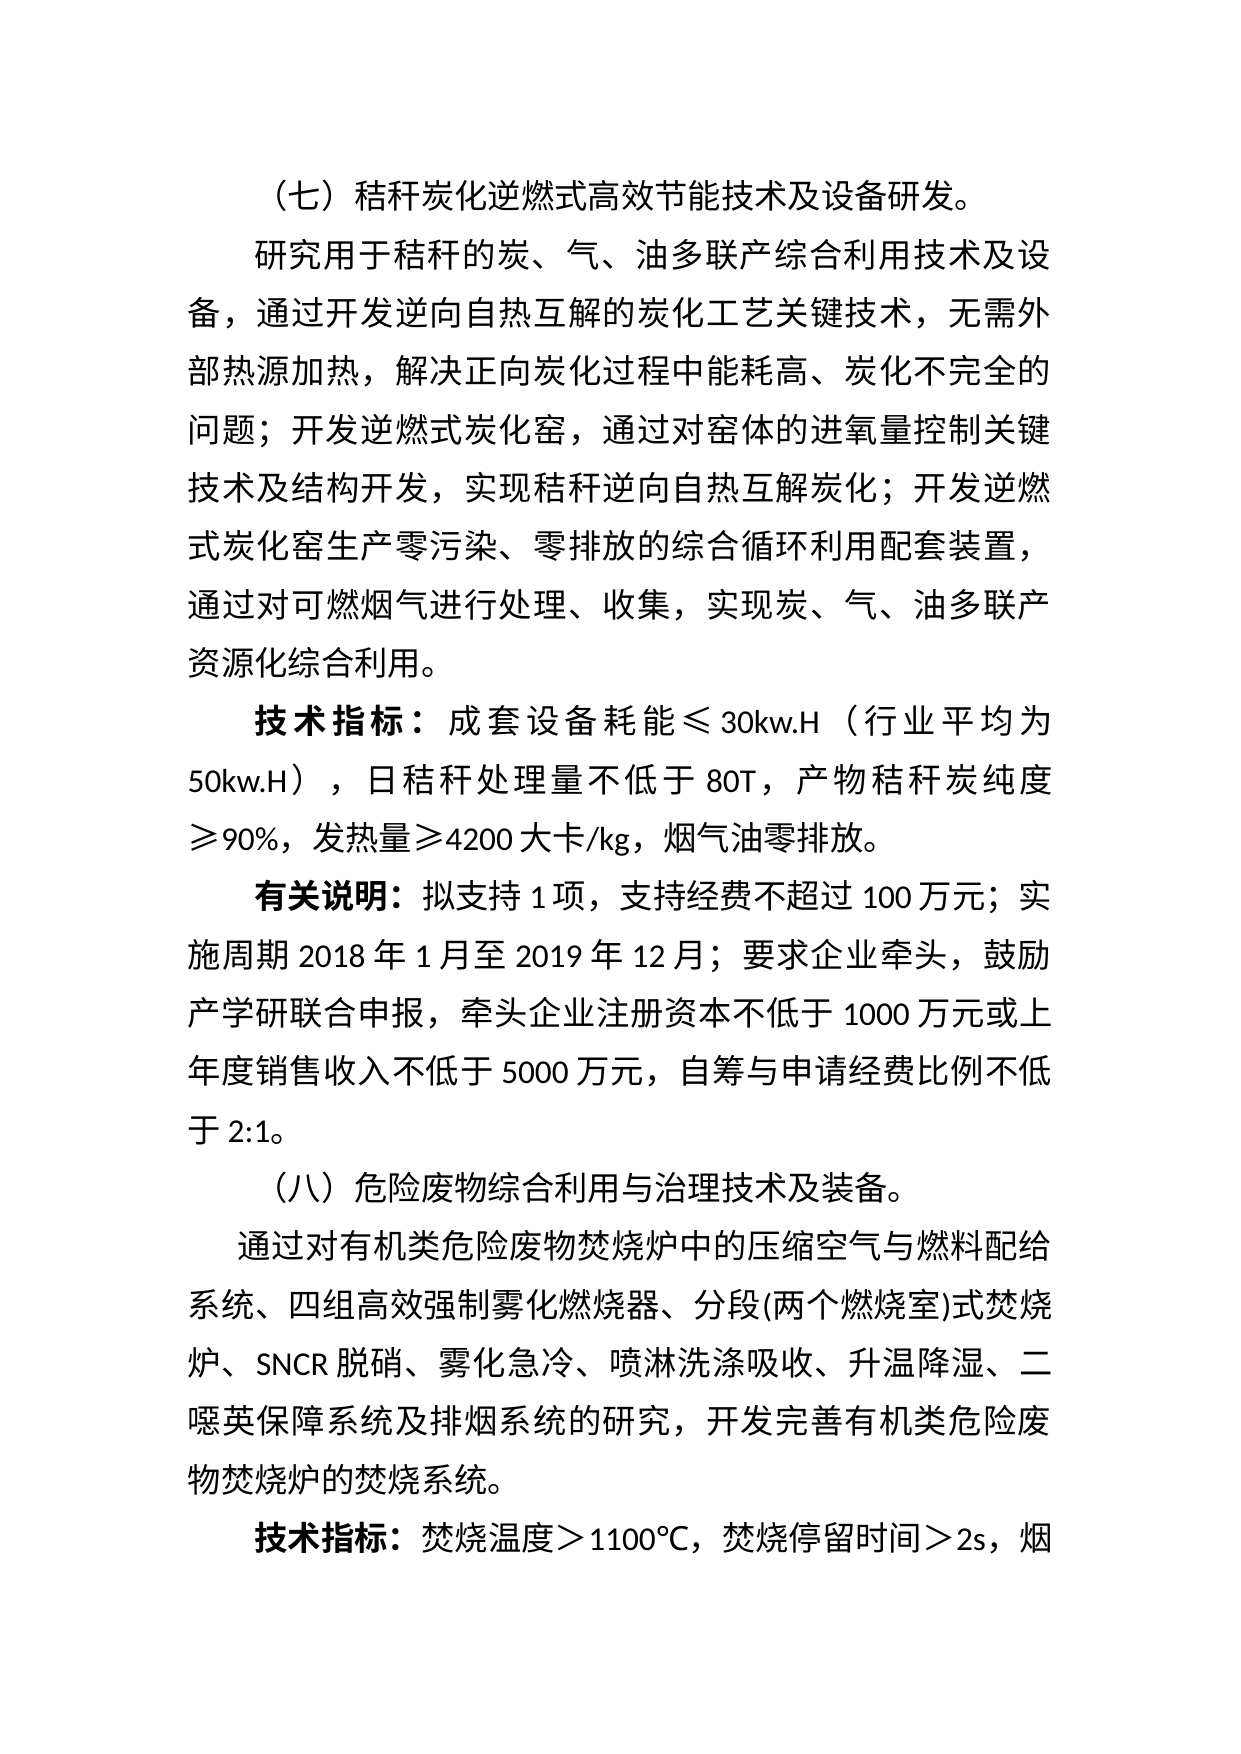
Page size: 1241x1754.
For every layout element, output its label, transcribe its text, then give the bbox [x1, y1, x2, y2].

text 有关说明：拟支持1项，支持经费不超过100万元；实施周期2018年1月至2019年12月；要求企业牵头，鼓励产学研联合申报，牵头企业注册资本不低于1000万元或上年度销售收入不低于5000万元，自筹与申请经费比例不低于2:1。 [187, 862, 1053, 1154]
text （七）秸秆炭化逆燃式高效节能技术及设备研发。 [187, 162, 1053, 220]
text （八）危险废物综合利用与治理技术及装备。 [187, 1154, 1053, 1212]
text 通过对有机类危险废物焚烧炉中的压缩空气与燃料配给系统、四组高效强制雾化燃烧器、分段(两个燃烧室)式焚烧炉、SNCR脱硝、雾化急冷、喷淋洗涤吸收、升温降湿、二噁英保障系统及排烟系统的研究，开发完善有机类危险废物焚烧炉的焚烧系统。 [187, 1212, 1053, 1504]
text 技术指标：成套设备耗能≤30kw.H（行业平均为50kw.H），日秸秆处理量不低于80T，产物秸秆炭纯度≥90%，发热量≥4200大卡/kg，烟气油零排放。 [187, 687, 1053, 862]
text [187, 1504, 1053, 1562]
text 研究用于秸秆的炭、气、油多联产综合利用技术及设备，通过开发逆向自热互解的炭化工艺关键技术，无需外部热源加热，解决正向炭化过程中能耗高、炭化不完全的问题；开发逆燃式炭化窑，通过对窑体的进氧量控制关键技术及结构开发，实现秸秆逆向自热互解炭化；开发逆燃式炭化窑生产零污染、零排放的综合循环利用配套装置，通过对可燃烟气进行处理、收集，实现炭、气、油多联产资源化综合利用。 [187, 220, 1053, 687]
